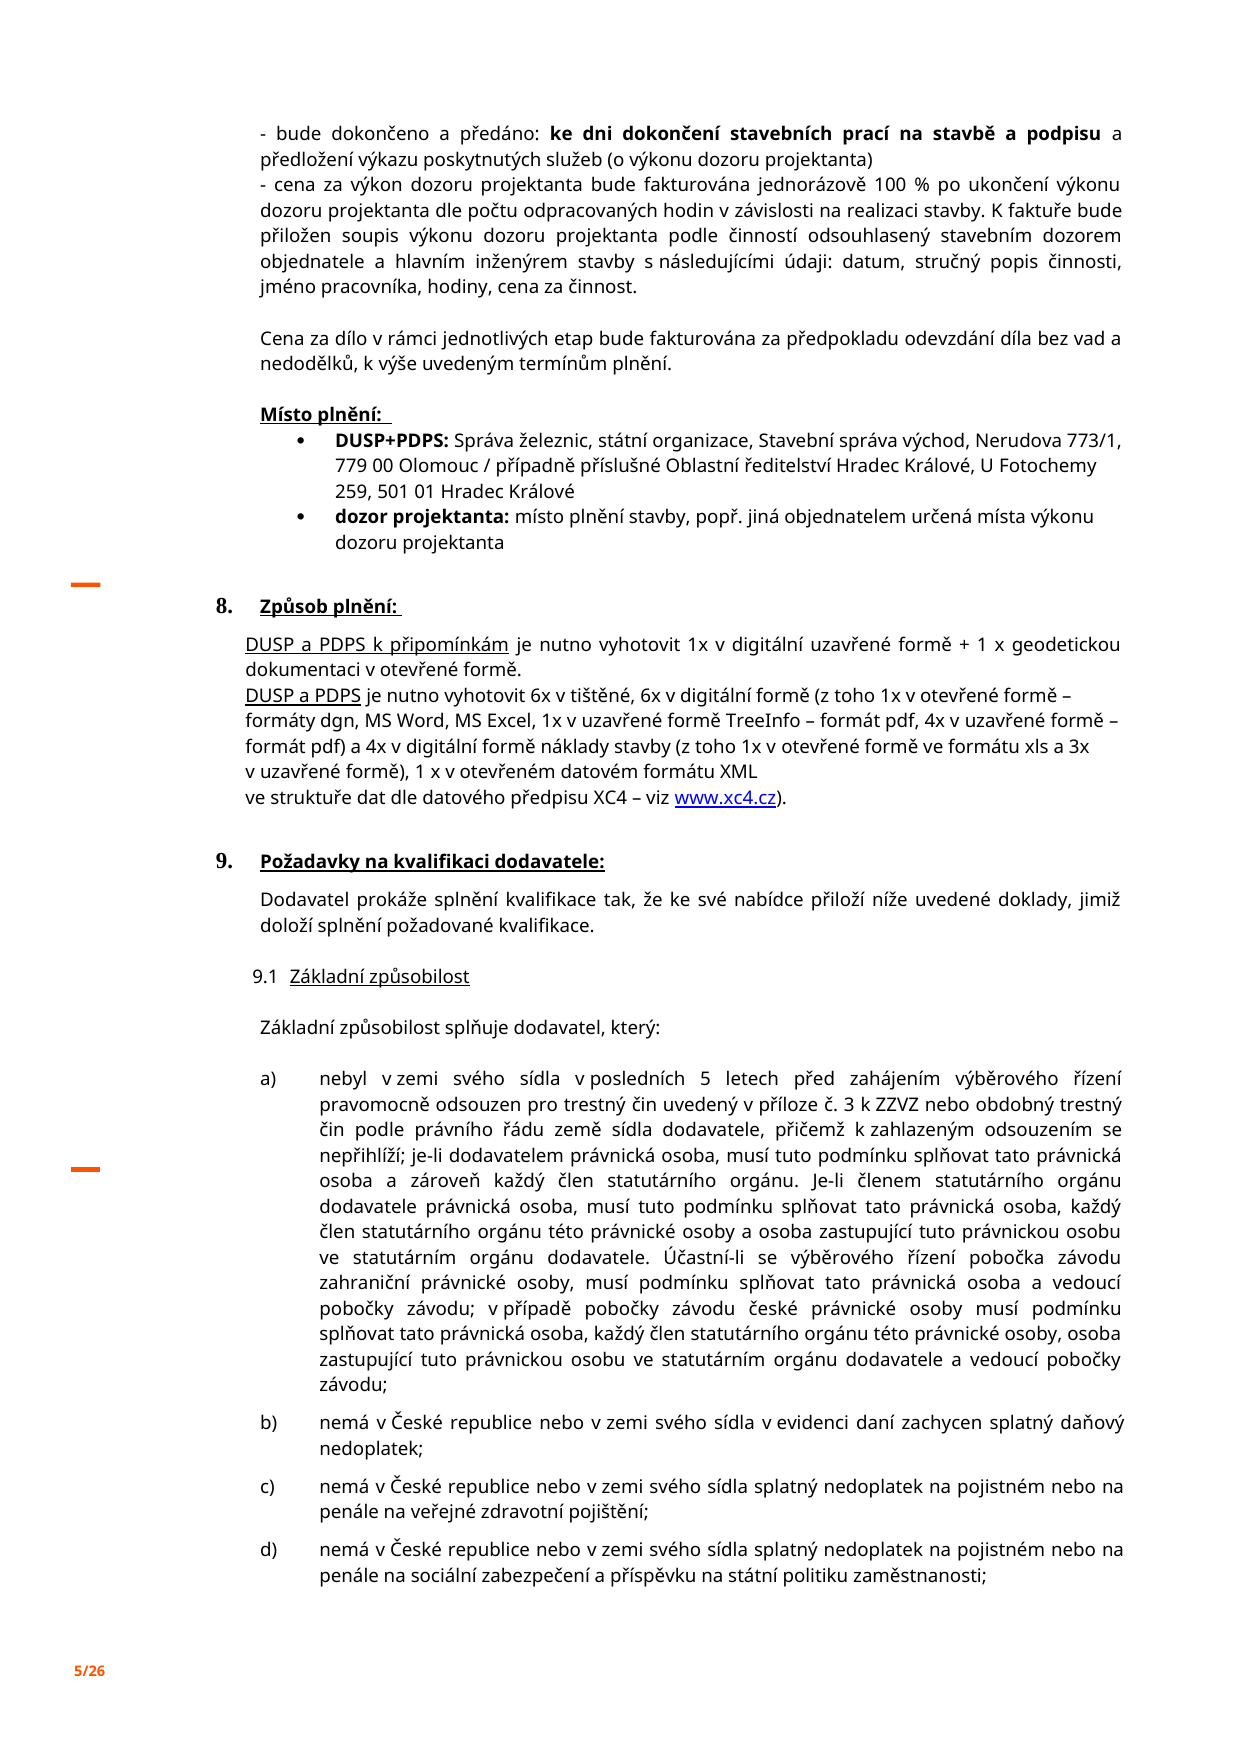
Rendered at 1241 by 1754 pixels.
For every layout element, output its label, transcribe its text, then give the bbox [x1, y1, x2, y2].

text Dodavatel prokáže splnění kvalifikace tak, že ke své nabídce přiloží níže uvedené doklady, jimiž doloží splnění požadované kvalifikace. [260, 887, 1122, 938]
list DUSP+PDPS: Správa železnic, státní organizace, Stavební správa východ, Nerudova 773/1, 779 00 Olomouc / případně příslušné Oblastní ředitelství Hradec Králové, U Fotochemy 259, 501 01 Hradec Králové [297, 427, 1122, 503]
text d) nemá v České republice nebo v zemi svého sídla splatný nedoplatek na pojistném nebo na penále na sociální zabezpečení a příspěvku na státní politiku zaměstnanosti; [260, 1537, 1124, 1588]
text Místo plnění: [260, 401, 1122, 427]
text c) nemá v České republice nebo v zemi svého sídla splatný nedoplatek na pojistném nebo na penále na veřejné zdravotní pojištění; [260, 1473, 1124, 1524]
text a) nebyl v zemi svého sídla v posledních 5 letech před zahájením výběrového řízení pravomocně odsouzen pro trestný čin uvedený v příloze č. 3 k ZZVZ nebo obdobný trestný čin podle právního řádu země sídla dodavatele, přičemž k zahlazeným odsouzením se nepřihlíží; je-li dodavatelem právnická osoba, musí tuto podmínku splňovat tato právnická osoba a zároveň každý člen statutárního orgánu. Je-li členem statutárního orgánu dodavatele právnická osoba, musí tuto podmínku splňovat tato právnická osoba, každý člen statutárního orgánu této právnické osoby a osoba zastupující tuto právnickou osobu ve statutárním orgánu dodavatele. Účastní-li se výběrového řízení pobočka závodu zahraniční právnické osoby, musí podmínku splňovat tato právnická osoba a vedoucí pobočky závodu; v případě pobočky závodu české právnické osoby musí podmínku splňovat tato právnická osoba, každý člen statutárního orgánu této právnické osoby, osoba zastupující tuto právnickou osobu ve statutárním orgánu dodavatele a vedoucí pobočky závodu; [260, 1065, 1122, 1397]
text - cena za výkon dozoru projektanta bude fakturována jednorázově 100 % po ukončení výkonu dozoru projektanta dle počtu odpracovaných hodin v závislosti na realizaci stavby. K faktuře bude přiložen soupis výkonu dozoru projektanta podle činností odsouhlasený stavebním dozorem objednatele a hlavním inženýrem stavby s následujícími údaji: datum, stručný popis činnosti, jméno pracovníka, hodiny, cena za činnost. [260, 172, 1122, 299]
text DUSP a PDPS k připomínkám je nutno vyhotovit 1x v digitální uzavřené formě + 1 x geodetickou dokumentaci v otevřené formě. [245, 631, 1122, 682]
list Požadavky na kvalifikaci dodavatele: [216, 847, 1122, 874]
list dozor projektanta: místo plnění stavby, popř. jiná objednatelem určená místa výkonu dozoru projektanta [297, 503, 1122, 554]
text Cena za dílo v rámci jednotlivých etap bude fakturována za předpokladu odevzdání díla bez vad a nedodělků, k výše uvedeným termínům plnění. [260, 325, 1122, 376]
list Způsob plnění: [216, 592, 1122, 619]
text Základní způsobilost splňuje dodavatel, který: [216, 1014, 1122, 1040]
text - bude dokončeno a předáno: ke dni dokončení stavebních prací na stavbě a podpisu a předložení výkazu poskytnutých služeb (o výkonu dozoru projektanta) [260, 121, 1122, 172]
text b) nemá v České republice nebo v zemi svého sídla v evidenci daní zachycen splatný daňový nedoplatek; [260, 1409, 1124, 1461]
text DUSP a PDPS je nutno vyhotovit 6x v tištěné, 6x v digitální formě (z toho 1x v otevřené formě – formáty dgn, MS Word, MS Excel, 1x v uzavřené formě TreeInfo – formát pdf, 4x v uzavřené formě – formát pdf) a 4x v digitální formě náklady stavby (z toho 1x v otevřené formě ve formátu xls a 3x v uzavřené formě), 1 x v otevřeném datovém formátu XML ve struktuře dat dle datového předpisu XC4 – viz www.xc4.cz). [245, 682, 1122, 810]
list Základní způsobilost [252, 963, 1122, 989]
